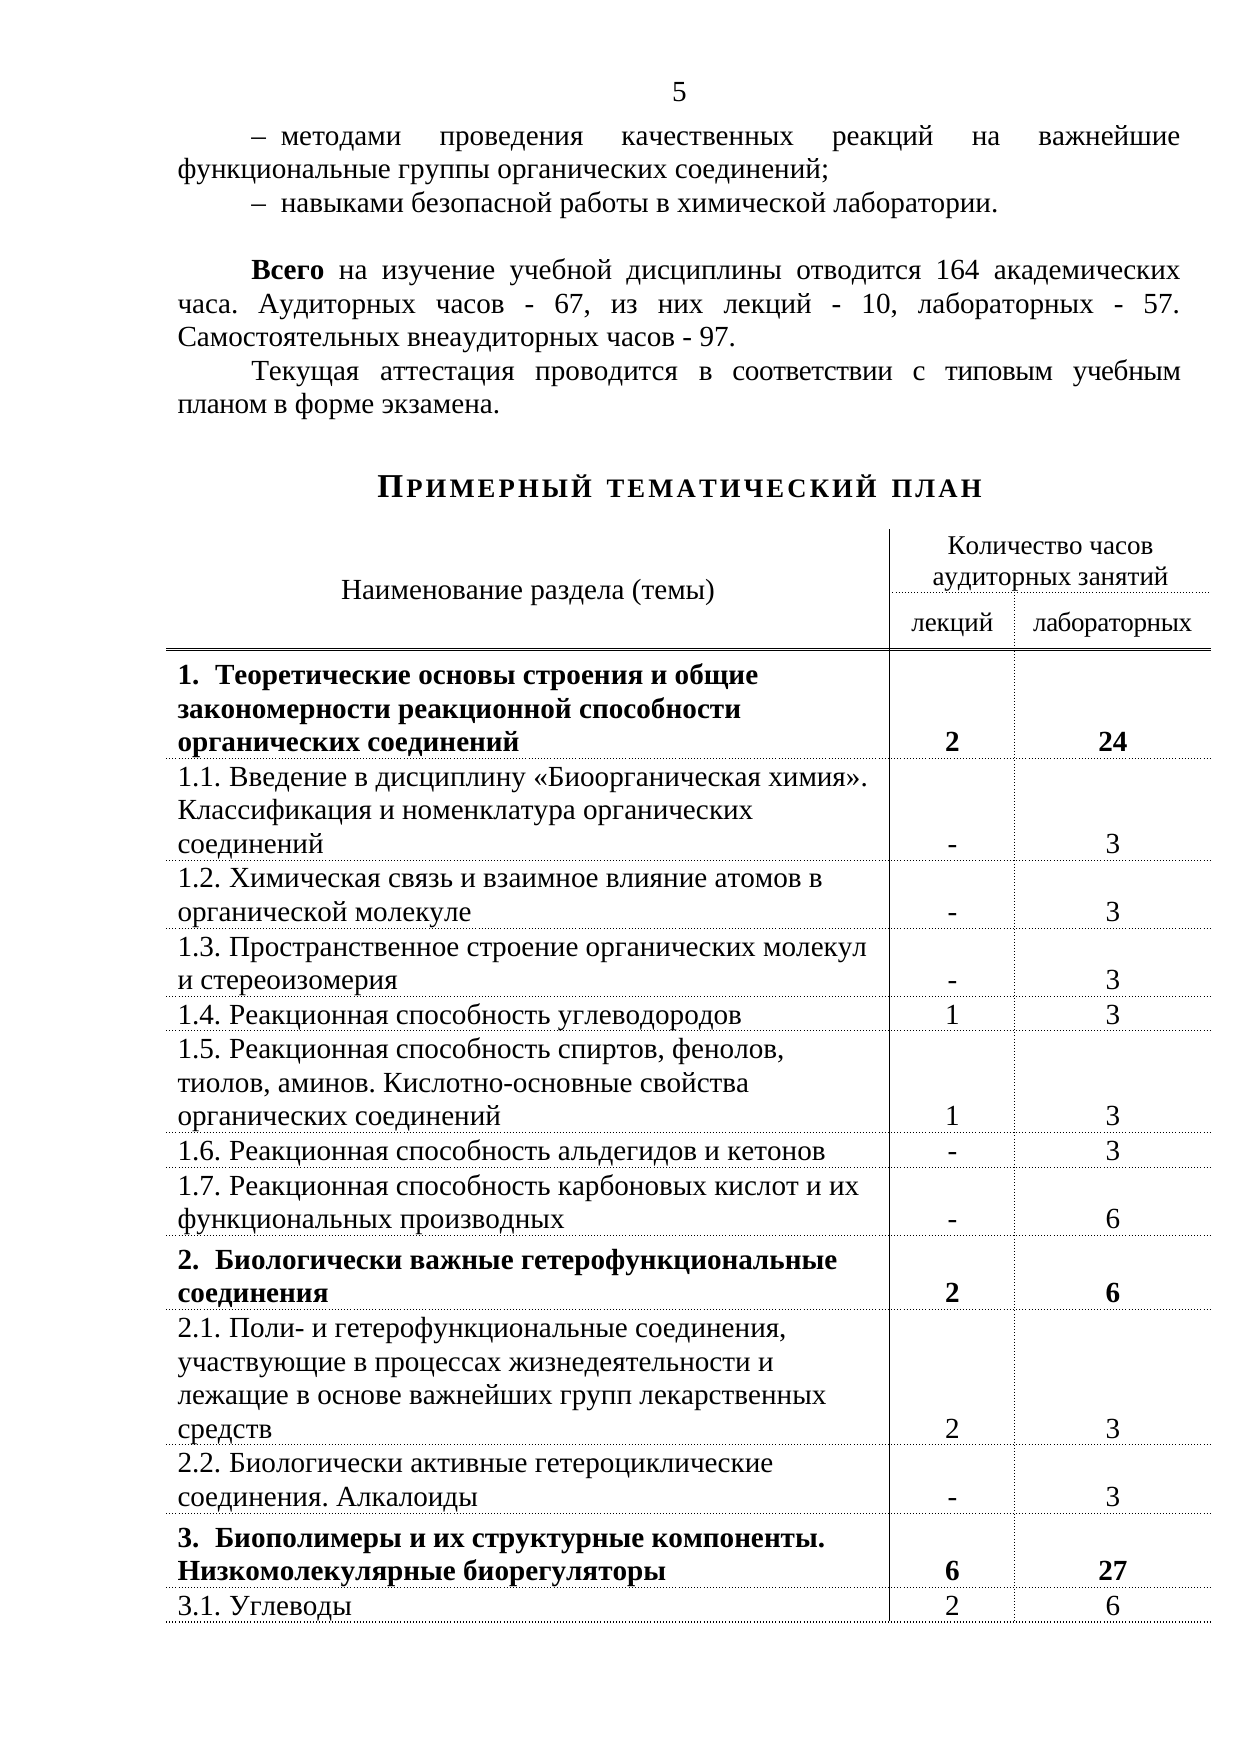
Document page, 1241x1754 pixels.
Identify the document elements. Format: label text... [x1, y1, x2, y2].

table_cell Реакционная способность карбоновых кислот и их функциональных производных [166, 1167, 889, 1235]
list методами проведения качественных реакций на важнейшие функциональные группы органических соединений; [177, 118, 1181, 185]
table_cell - [890, 1132, 1014, 1167]
table_cell 27 [1014, 1513, 1211, 1587]
table_cell - [890, 860, 1014, 928]
table_cell 2 [890, 651, 1014, 758]
table_cell Биологически важные гетерофункциональные соединения [166, 1235, 889, 1309]
text Всего на изучение учебной дисциплины отводится 164 академических часа. Аудиторных часов - 67, из них лекций - 10, лабораторных - 57. Самостоятельных внеаудиторных часов - 97. [177, 252, 1181, 353]
table_cell 6 [1014, 1235, 1211, 1309]
table_cell Биологически активные гетероциклические соединения. Алкалоиды [166, 1444, 889, 1512]
table_cell 2 [890, 1587, 1014, 1621]
table_cell - [890, 1167, 1014, 1235]
table_header Наименование раздела (темы) [166, 529, 889, 648]
table_cell - [890, 1444, 1014, 1512]
table_cell Реакционная способность альдегидов и кетонов [166, 1132, 889, 1167]
table_cell 6 [1014, 1167, 1211, 1235]
table_cell 3 [1014, 1030, 1211, 1132]
text Примерный тематический план [177, 466, 1181, 504]
table_cell Реакционная способность спиртов, фенолов, тиолов, аминов. Кислотно-основные свойства органических соединений [166, 1030, 889, 1132]
table_cell 24 [1014, 651, 1211, 758]
table_cell 3 [1014, 928, 1211, 996]
table_cell - [890, 928, 1014, 996]
table_header Количество часов аудиторных занятий [890, 529, 1211, 592]
table_cell Углеводы [166, 1587, 889, 1621]
table_cell 2 [890, 1235, 1014, 1309]
table_cell 3 [1014, 1309, 1211, 1444]
table_cell 3 [1014, 758, 1211, 859]
table_cell - [890, 758, 1014, 859]
text Текущая аттестация проводится в соответствии с типовым учебным планом в форме экзамена. [177, 353, 1181, 420]
table_cell 3 [1014, 1132, 1211, 1167]
table_cell 3 [1014, 1444, 1211, 1512]
list навыками безопасной работы в химической лаборатории. [177, 185, 1181, 219]
table_cell 1 [890, 1030, 1014, 1132]
table_cell Теоретические основы строения и общие закономерности реакционной способности органических соединений [166, 651, 889, 758]
table_cell 6 [890, 1513, 1014, 1587]
table_cell Пространственное строение органических молекул и стереоизомерия [166, 928, 889, 996]
table_cell Поли- и гетерофункциональные соединения, участвующие в процессах жизнедеятельности и лежащие в основе важнейших групп лекарственных средств [166, 1309, 889, 1444]
table_cell 1 [890, 996, 1014, 1030]
table_cell 3 [1014, 860, 1211, 928]
table_cell Реакционная способность углеводородов [166, 996, 889, 1030]
table_cell Введение в дисциплину «Биоорганическая химия». Классификация и номенклатура органических соединений [166, 758, 889, 859]
table_cell Химическая связь и взаимное влияние атомов в органической молекуле [166, 860, 889, 928]
table_cell Биополимеры и их структурные компоненты. Низкомолекулярные биорегуляторы [166, 1513, 889, 1587]
table_cell 6 [1014, 1587, 1211, 1621]
table_cell 3 [1014, 996, 1211, 1030]
table_cell лекций [890, 592, 1014, 648]
table_cell лабораторных [1014, 592, 1211, 648]
table_cell 2 [890, 1309, 1014, 1444]
